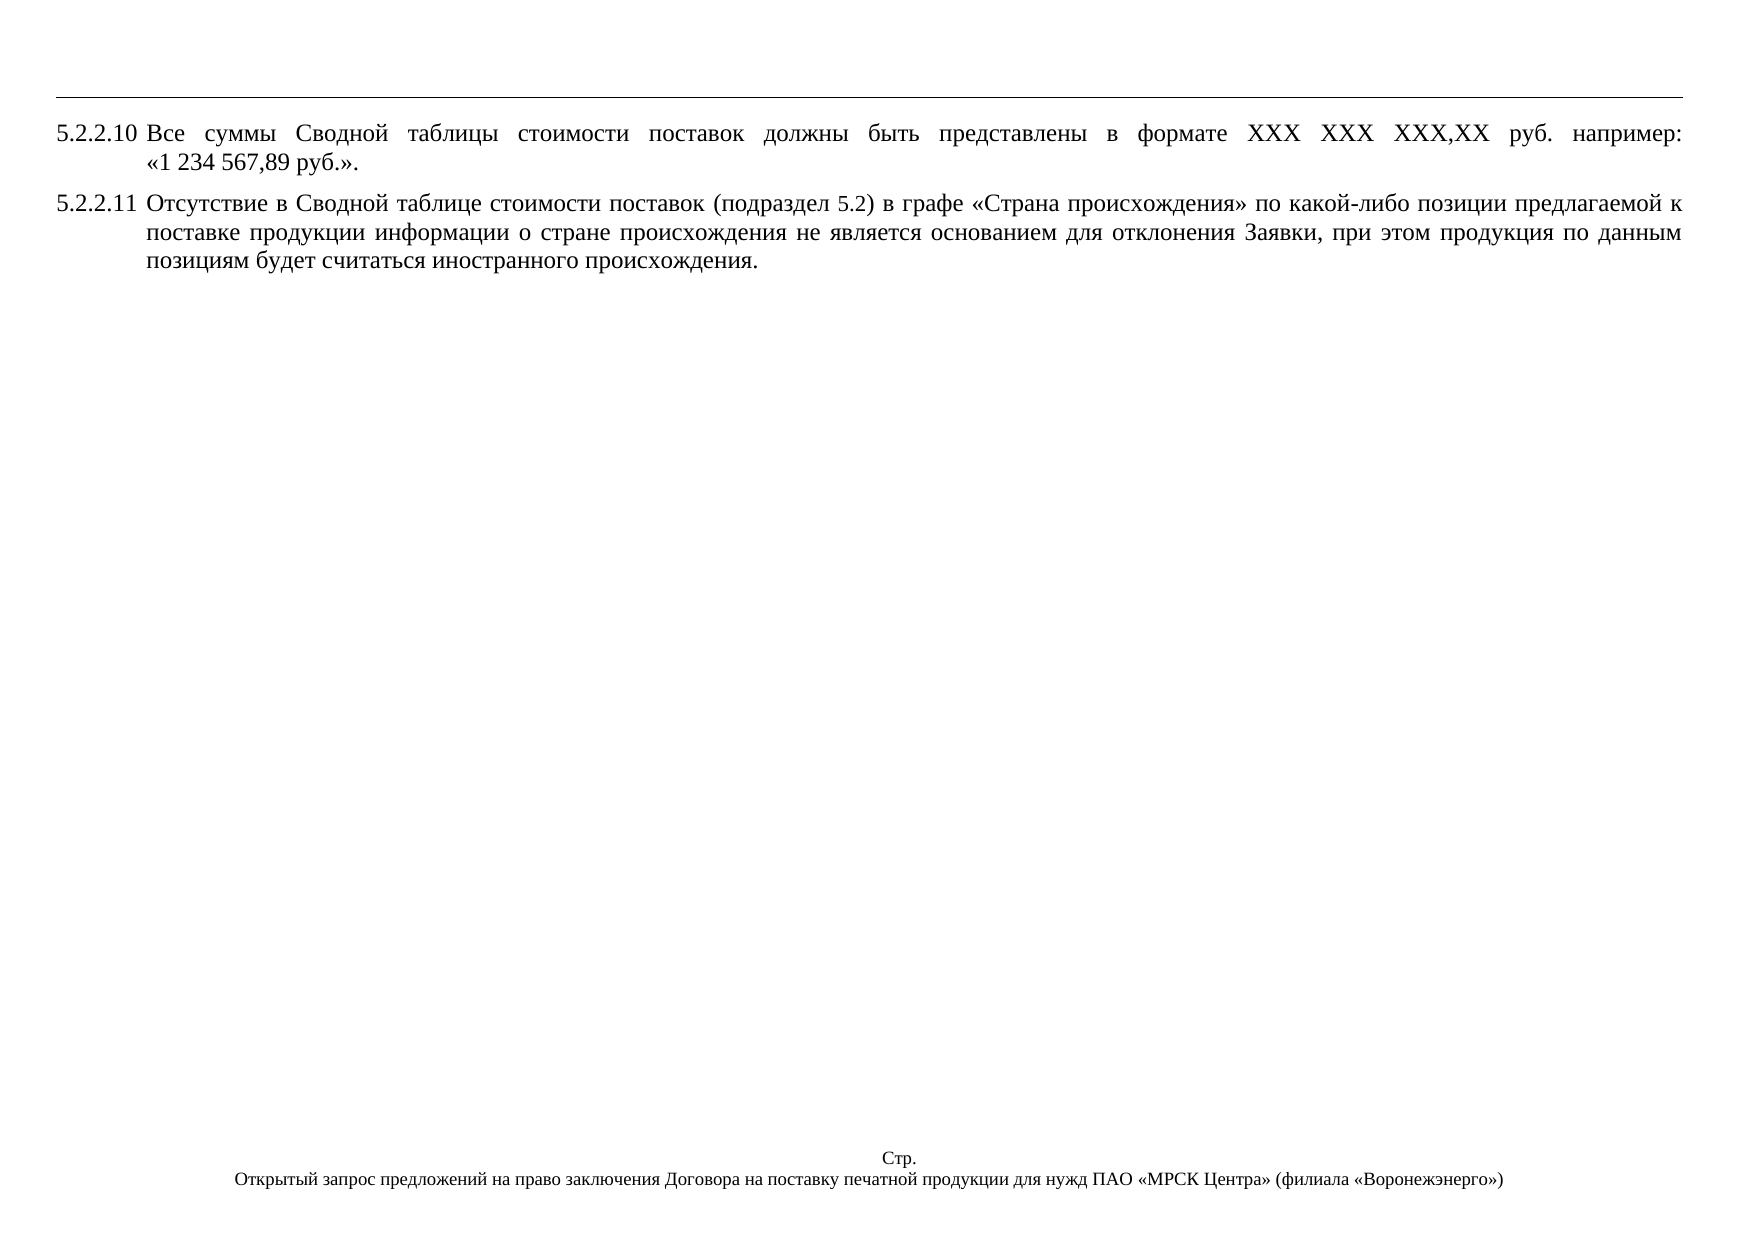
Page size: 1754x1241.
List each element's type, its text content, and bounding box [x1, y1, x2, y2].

list Отсутствие в Сводной таблице стоимости поставок (подраздел 5.2) в графе «Страна происхождения» по какой-либо позиции предлагаемой к поставке продукции информации о стране происхождения не является основанием для отклонения Заявки, при этом продукция по данным позициям будет считаться иностранного происхождения. [56, 188, 1683, 274]
list Все суммы Сводной таблицы стоимости поставок должны быть представлены в формате XXX XXX XXX,XX руб. например: «1 234 567,89 руб.». [56, 118, 1683, 176]
